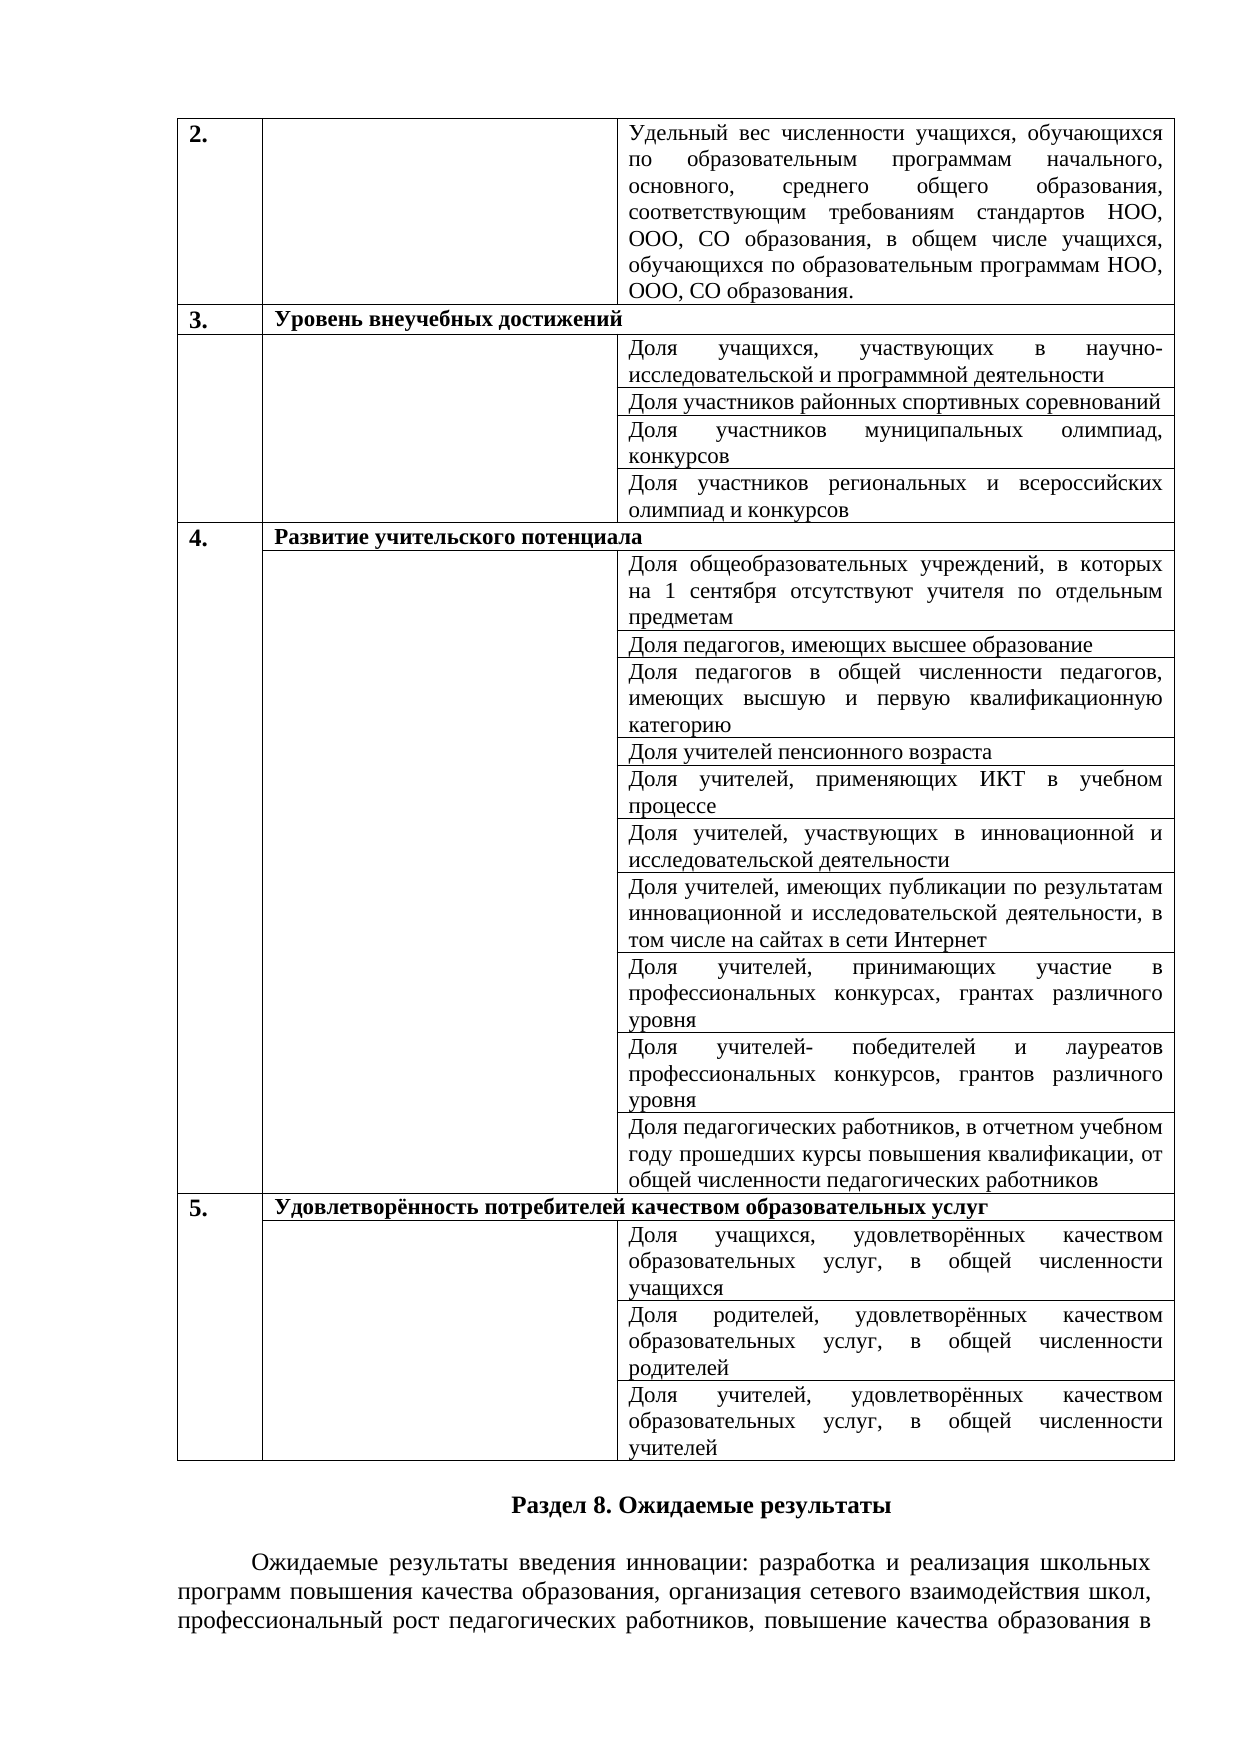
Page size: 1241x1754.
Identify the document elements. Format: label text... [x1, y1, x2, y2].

table_cell Доля родителей, удовлетворённых качеством образовательных услуг, в общей численности родителей [618, 1301, 1174, 1380]
table_cell Доля учителей пенсионного возраста [618, 738, 1174, 764]
table_cell 3. [178, 305, 262, 333]
table_cell [263, 1221, 617, 1460]
text Раздел 8. Ожидаемые результаты [177, 1490, 1152, 1519]
table_cell Доля педагогических работников, в отчетном учебном году прошедших курсы повышения квалификации, от общей численности педагогических работников [618, 1113, 1174, 1192]
table_cell Доля участников районных спортивных соревнований [618, 388, 1174, 414]
table_cell Доля педагогов в общей численности педагогов, имеющих высшую и первую квалификационную категорию [618, 658, 1174, 737]
table_cell Доля учителей, удовлетворённых качеством образовательных услуг, в общей численности учителей [618, 1381, 1174, 1460]
table_cell 2. [178, 119, 262, 304]
table_cell Доля учителей, принимающих участие в профессиональных конкурсах, грантах различного уровня [618, 953, 1174, 1032]
table_cell [263, 335, 617, 522]
table_cell 4. [178, 523, 262, 1192]
table_cell Развитие учительского потенциала [263, 523, 1174, 549]
table_cell Доля общеобразовательных учреждений, в которых на 1 сентября отсутствуют учителя по отдельным предметам [618, 551, 1174, 629]
table_cell Доля учителей, применяющих ИКТ в учебном процессе [618, 766, 1174, 818]
table_cell Доля учащихся, удовлетворённых качеством образовательных услуг, в общей численности учащихся [618, 1221, 1174, 1300]
table_cell Доля педагогов, имеющих высшее образование [618, 631, 1174, 657]
table_cell Доля участников региональных и всероссийских олимпиад и конкурсов [618, 469, 1174, 522]
table_cell Доля участников муниципальных олимпиад, конкурсов [618, 416, 1174, 468]
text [177, 1547, 1152, 1634]
table_cell [178, 335, 262, 522]
table_cell [263, 551, 617, 1192]
table_cell Доля учителей, участвующих в инновационной и исследовательской деятельности [618, 819, 1174, 872]
table_cell Уровень внеучебных достижений [263, 305, 1174, 333]
table_cell Удельный вес численности учащихся, обучающихся по образовательным программам начального, основного, среднего общего образования, соответствующим требованиям стандартов НОО, ООО, СО образования, в общем числе учащихся, обучающихся по образовательным программам НОО, ООО, СО образования. [618, 119, 1174, 304]
table_cell Доля учителей- победителей и лауреатов профессиональных конкурсов, грантов различного уровня [618, 1033, 1174, 1112]
table_cell 5. [178, 1194, 262, 1460]
table_cell Доля учащихся, участвующих в научно- исследовательской и программной деятельности [618, 335, 1174, 387]
table_cell [263, 119, 617, 304]
table_cell Доля учителей, имеющих публикации по результатам инновационной и исследовательской деятельности, в том числе на сайтах в сети Интернет [618, 873, 1174, 952]
table_cell Удовлетворённость потребителей качеством образовательных услуг [263, 1194, 1174, 1220]
